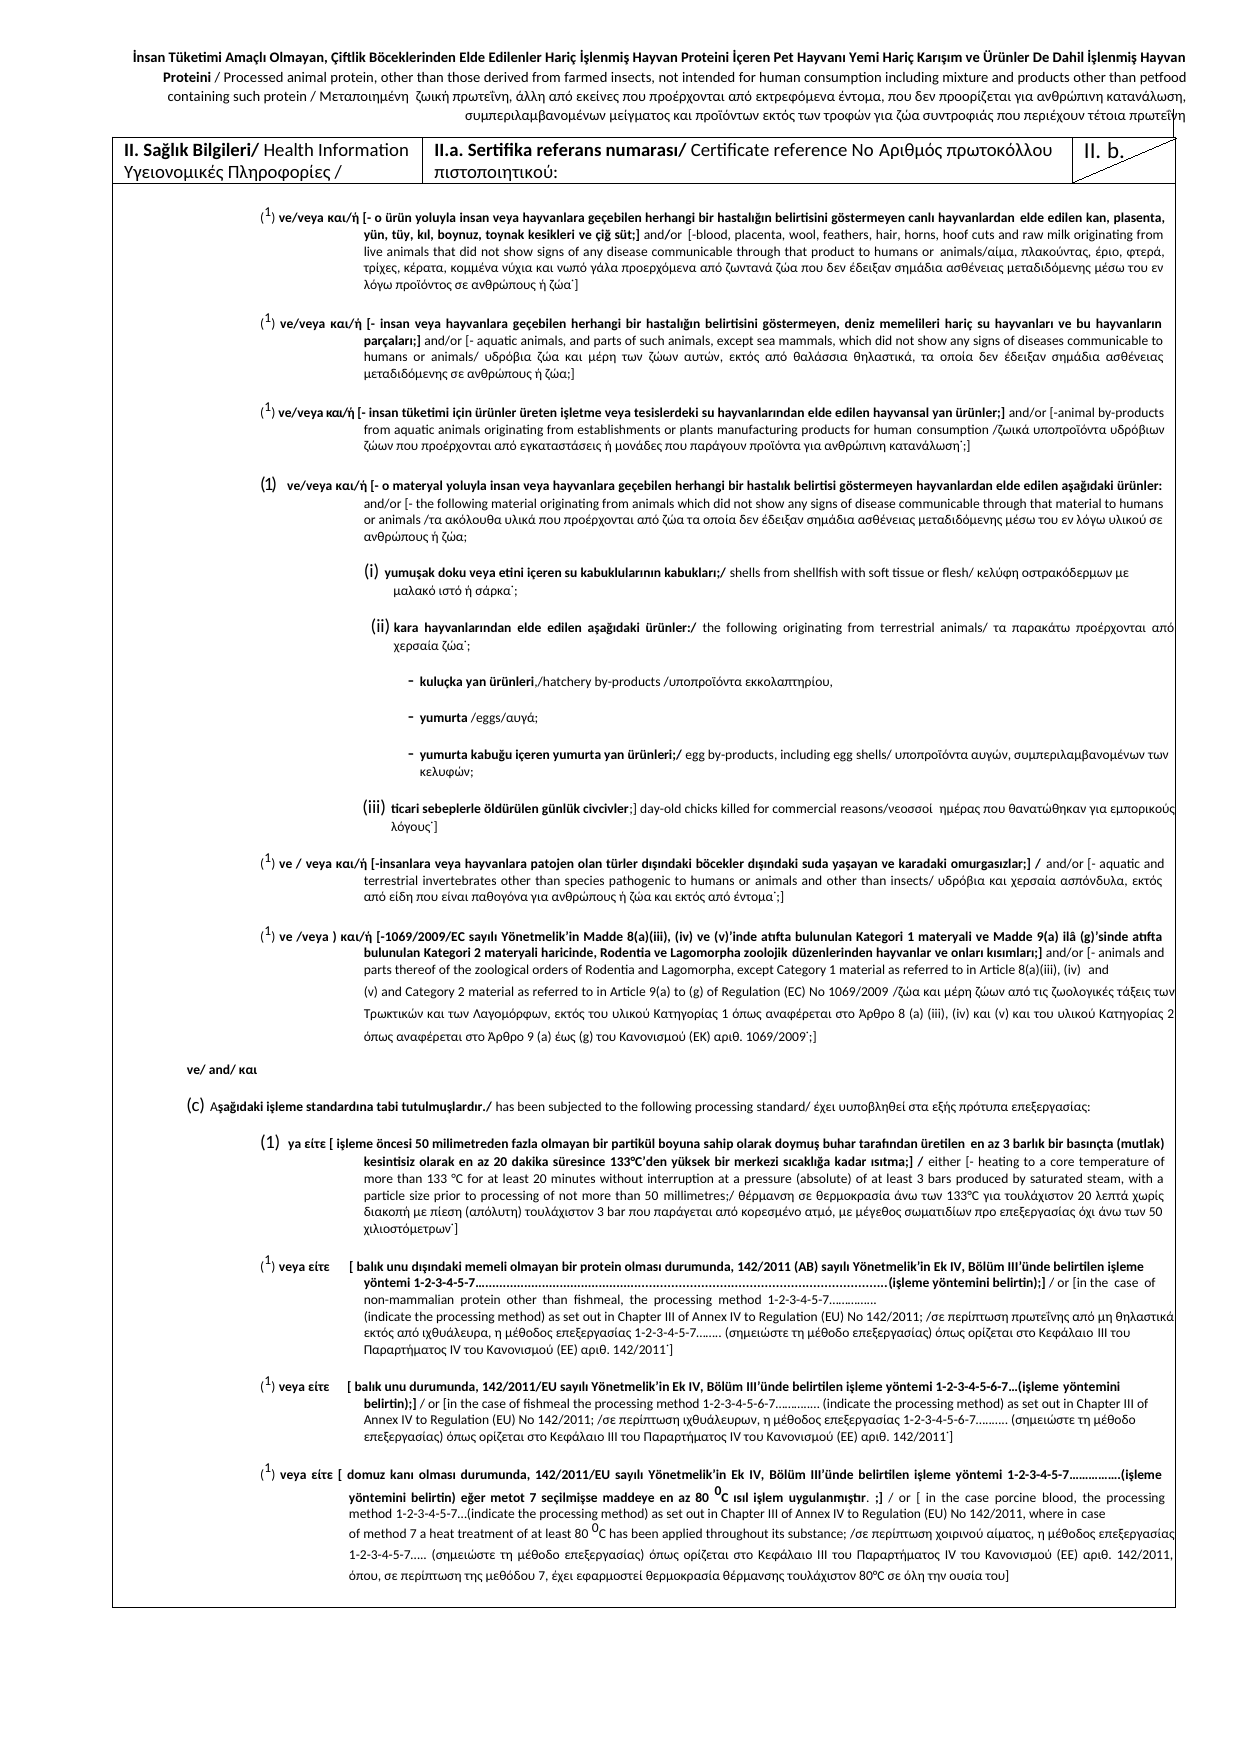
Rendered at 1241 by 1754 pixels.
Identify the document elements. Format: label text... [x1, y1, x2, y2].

table_cell (1) ve/veya και/ή [- o ürün yoluyla insan veya hayvanlara geçebilen herhangi bir hastalığın belirtisini göstermeyen canlı hayvanlardan elde edilen kan, plasenta, yün, tüy, kıl, boynuz, toynak kesikleri ve çiğ süt;] and/or [-blood, placenta, wool, feathers, hair, horns, hoof cuts and raw milk originating from live animals that did not show signs of any disease communicable through that product to humans or animals/αίμα, πλακούντας, έριο, φτερά, τρίχες, κέρατα, κομμένα νύχια και νωπό γάλα προερχόμενα από ζωντανά ζώα που δεν έδειξαν σημάδια ασθένειας μεταδιδόμενης μέσω του εν λόγω προϊόντος σε ανθρώπους ή ζώα˙] (1) ve/veya και/ή [- insan veya hayvanlara geçebilen herhangi bir hastalığın belirtisini göstermeyen, deniz memelileri hariç su hayvanları ve bu hayvanların parçaları;] and/or [- aquatic animals, and parts of such animals, except sea mammals, which did not show any signs of diseases communicable to humans or animals/ υδρόβια ζώα και μέρη των ζώων αυτών, εκτός από θαλάσσια θηλαστικά, τα οποία δεν έδειξαν σημάδια ασθένειας μεταδιδόμενης σε ανθρώπους ή ζώα;] (1) ve/veya και/ή [- insan tüketimi için ürünler üreten işletme veya tesislerdeki su hayvanlarından elde edilen hayvansal yan ürünler;] and/or [-animal by-products from aquatic animals originating from establishments or plants manufacturing products for human consumption /ζωικά υποπροϊόντα υδρόβιων ζώων που προέρχονται από εγκαταστάσεις ή μονάδες που παράγουν προϊόντα για ανθρώπινη κατανάλωση˙;] ve/veya και/ή [- o materyal yoluyla insan veya hayvanlara geçebilen herhangi bir hastalık belirtisi göstermeyen hayvanlardan elde edilen aşağıdaki ürünler: and/or [- the following material originating from animals which did not show any signs of disease communicable through that material to humans or animals /τα ακόλουθα υλικά που προέρχονται από ζώα τα οποία δεν έδειξαν σημάδια ασθένειας μεταδιδόμενης μέσω του εν λόγω υλικού σε ανθρώπους ή ζώα; yumuşak doku veya etini içeren su kabuklularının kabukları;/ shells from shellfish with soft tissue or flesh/ κελύφη οστρακόδερμων με μαλακό ιστό ή σάρκα˙; kara hayvanlarından elde edilen aşağıdaki ürünler:/ the following originating from terrestrial animals/ τα παρακάτω προέρχονται από χερσαία ζώα˙; kuluçka yan ürünleri,/hatchery by-products /υποπροϊόντα εκκολαπτηρίου, yumurta /eggs/αυγά; yumurta kabuğu içeren yumurta yan ürünleri;/ egg by-products, including egg shells/ υποπροϊόντα αυγών, συμπεριλαμβανομένων των κελυφών; ticari sebeplerle öldürülen günlük civcivler;] day-old chicks killed for commercial reasons/νεοσσοί ημέρας που θανατώθηκαν για εμπορικούς λόγους˙] (1) ve / veya και/ή [-insanlara veya hayvanlara patojen olan türler dışındaki böcekler dışındaki suda yaşayan ve karadaki omurgasızlar;] / and/or [- aquatic and terrestrial invertebrates other than species pathogenic to humans or animals and other than insects/ υδρόβια και χερσαία ασπόνδυλα, εκτός από είδη που είναι παθογόνα για ανθρώπους ή ζώα και εκτός από έντομα˙;] (1) ve /veya ) και/ή [-1069/2009/EC sayılı Yönetmelik’in Madde 8(a)(iii), (iv) ve (v)’inde atıfta bulunulan Kategori 1 materyali ve Madde 9(a) ilâ (g)’sinde atıfta bulunulan Kategori 2 materyali haricinde, Rodentia ve Lagomorpha zoolojik düzenlerinden hayvanlar ve onları kısımları;] and/or [- animals and parts thereof of the zoological orders of Rodentia and Lagomorpha, except Category 1 material as referred to in Article 8(a)(iii), (iv) and (v) and Category 2 material as referred to in Article 9(a) to (g) of Regulation (EC) No 1069/2009 /ζώα και μέρη ζώων από τις ζωολογικές τάξεις των Τρωκτικών και των Λαγομόρφων, εκτός του υλικού Κατηγορίας 1 όπως αναφέρεται στο Άρθρο 8 (a) (iii), (iv) και (v) και του υλικού Κατηγορίας 2 όπως αναφέρεται στο Άρθρο 9 (a) έως (g) του Κανονισμού (ΕΚ) αριθ. 1069/2009˙;] ve/ and/ και Aşağıdaki işleme standardına tabi tutulmuşlardır./ has been subjected to the following processing standard/ έχει υυποβληθεί στα εξής πρότυπα επεξεργασίας: ya είτε [ işleme öncesi 50 milimetreden fazla olmayan bir partikül boyuna sahip olarak doymuş buhar tarafından üretilen en az 3 barlık bir basınçta (mutlak) kesintisiz olarak en az 20 dakika süresince 133°C’den yüksek bir merkezi sıcaklığa kadar ısıtma;] / either [- heating to a core temperature of more than 133 °C for at least 20 minutes without interruption at a pressure (absolute) of at least 3 bars produced by saturated steam, with a particle size prior to processing of not more than 50 millimetres;/ θέρμανση σε θερμοκρασία άνω των 133°C για τουλάχιστον 20 λεπτά χωρίς διακοπή με πίεση (απόλυτη) τουλάχιστον 3 bar που παράγεται από κορεσμένο ατμό, με μέγεθος σωματιδίων προ επεξεργασίας όχι άνω των 50 χιλιοστόμετρων˙] (1) veya είτε [ balık unu dışındaki memeli olmayan bir protein olması durumunda, 142/2011 (AB) sayılı Yönetmelik’in Ek IV, Bölüm III’ünde belirtilen işleme yöntemi 1-2-3-4-5-7… (işleme yöntemini belirtin);] / or [in the case of non-mammalian protein other than fishmeal, the processing method 1-2-3-4-5-7…………... (indicate the processing method) as set out in Chapter III of Annex IV to Regulation (EU) No 142/2011; /σε περίπτωση πρωτεΐνης από μη θηλαστικά εκτός από ιχθυάλευρα, η μέθοδος επεξεργασίας 1-2-3-4-5-7…….. (σημειώστε τη μέθοδο επεξεργασίας) όπως ορίζεται στο Κεφάλαιο ΙΙΙ του Παραρτήματος IV του Κανονισμού (ΕΕ) αριθ. 142/2011˙] (1) veya είτε [ balık unu durumunda, 142/2011/EU sayılı Yönetmelik’in Ek IV, Bölüm III’ünde belirtilen işleme yöntemi 1-2-3-4-5-6-7…(işleme yöntemini belirtin);] / or [in the case of fishmeal the processing method 1-2-3-4-5-6-7………..… (indicate the processing method) as set out in Chapter III of Annex IV to Regulation (EU) No 142/2011; /σε περίπτωση ιχθυάλευρων, η μέθοδος επεξεργασίας 1-2-3-4-5-6-7…..….. (σημειώστε τη μέθοδο επεξεργασίας) όπως ορίζεται στο Κεφάλαιο ΙΙΙ του Παραρτήματος IV του Κανονισμού (ΕΕ) αριθ. 142/2011˙] (1) veya είτε [ domuz kanı olması durumunda, 142/2011/EU sayılı Yönetmelik’in Ek IV, Bölüm III’ünde belirtilen işleme yöntemi 1-2-3-4-5-7…………….(işleme yöntemini belirtin) eğer metot 7 seçilmişse maddeye en az 80 0C ısıl işlem uygulanmıştır. ;] / or [ in the case porcine blood, the processing method 1-2-3-4-5-7…(indicate the processing method) as set out in Chapter III of Annex IV to Regulation (EU) No 142/2011, where in case of method 7 a heat treatment of at least 80 0C has been applied throughout its substance; /σε περίπτωση χοιρινού αίματος, η μέθοδος επεξεργασίας 1-2-3-4-5-7….. (σημειώστε τη μέθοδο επεξεργασίας) όπως ορίζεται στο Κεφάλαιο ΙΙΙ του Παραρτήματος IV του Κανονισμού (ΕΕ) αριθ. 142/2011, όπου, σε περίπτωση της μεθόδου 7, έχει εφαρμοστεί θερμοκρασία θέρμανσης τουλάχιστον 80°C σε όλη την ουσία του] [113, 184, 1175, 1607]
table_header II. Sağlık Bilgileri/ Health Information Υγειονομικές Πληροφορίες / [113, 138, 422, 183]
table_header II. b. [1073, 138, 1175, 183]
table_header II.a. Sertifika referans numarası/ Certificate reference No Αριθμός πρωτοκόλλου πιστοποιητικού: [423, 138, 1072, 183]
